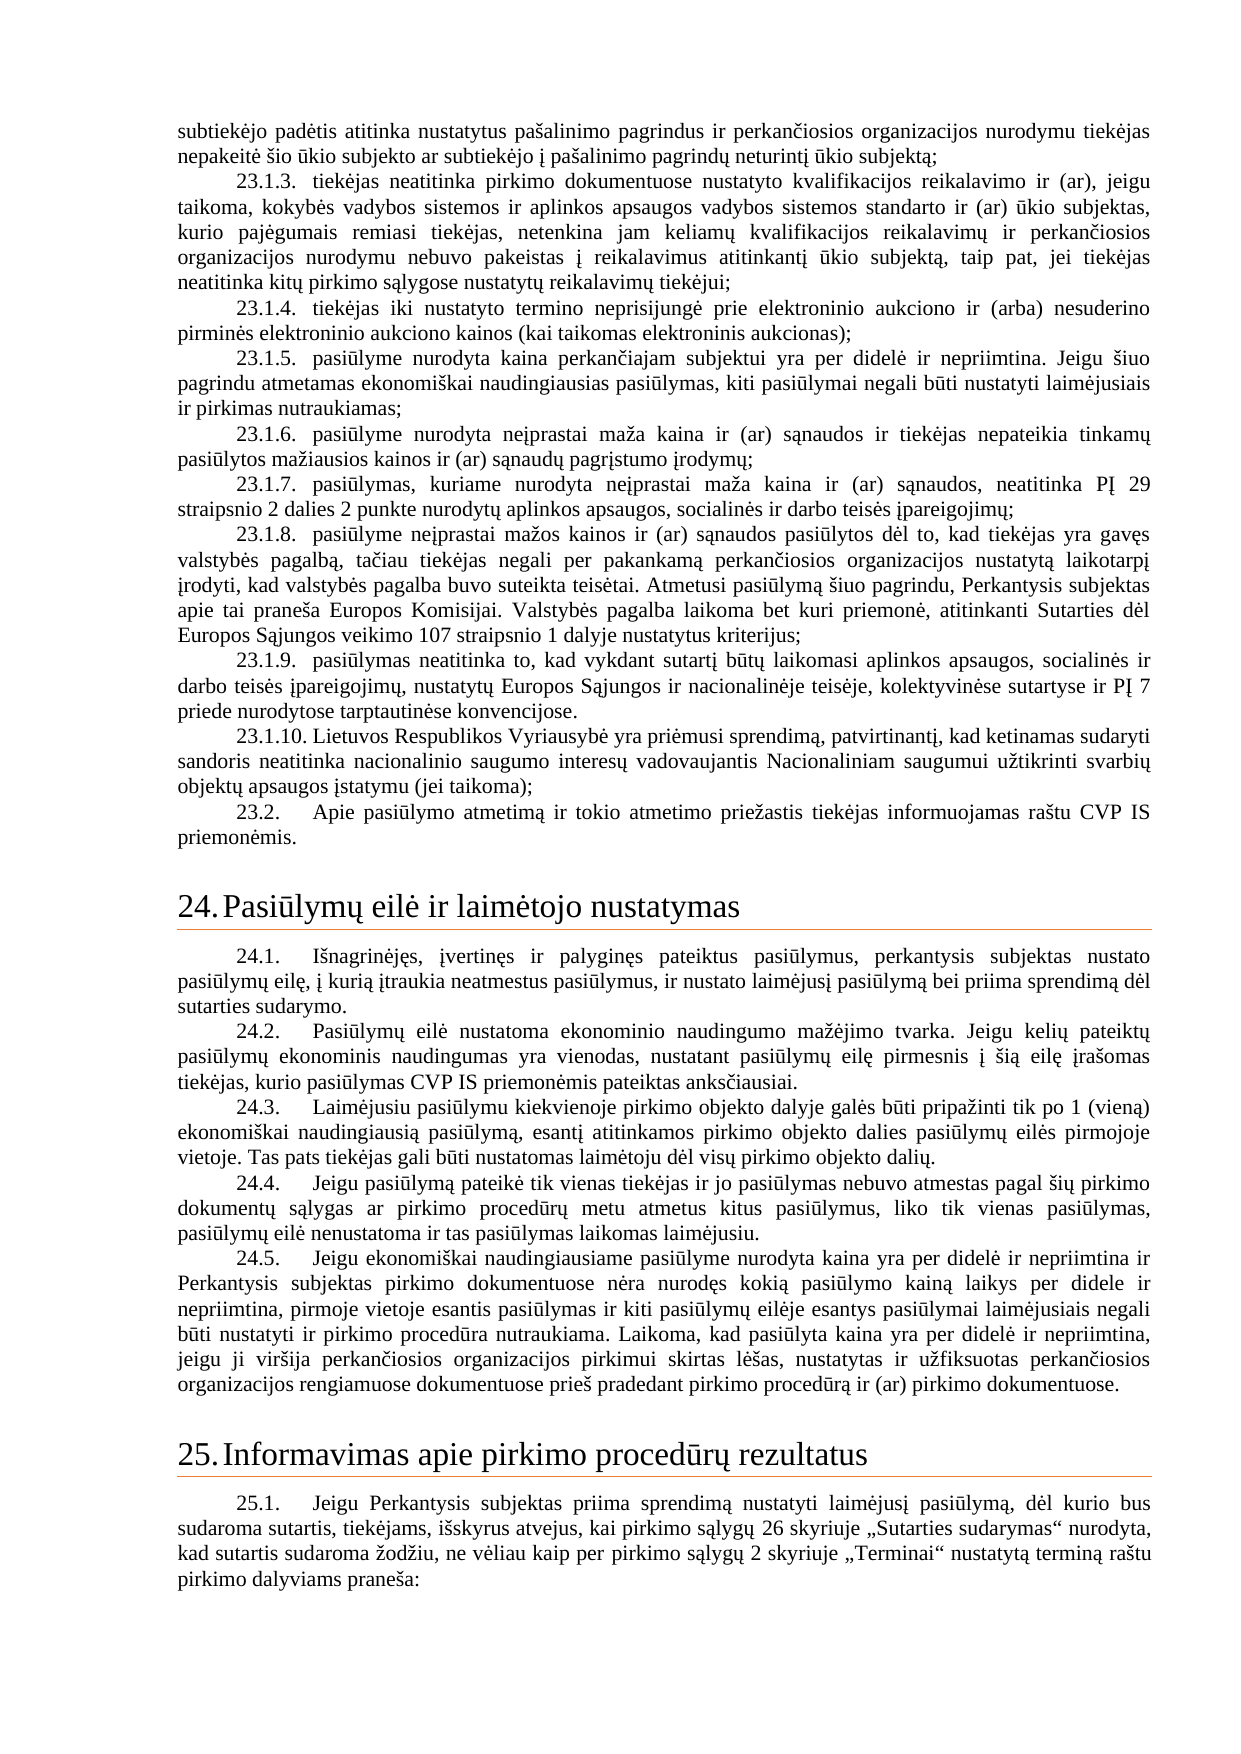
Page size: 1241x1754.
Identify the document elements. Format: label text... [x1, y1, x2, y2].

list Pasiūlymų eilė nustatoma ekonominio naudingumo mažėjimo tvarka. Jeigu kelių pateiktų pasiūlymų ekonominis naudingumas yra vienodas, nustatant pasiūlymų eilę pirmesnis į šią eilę įrašomas tiekėjas, kurio pasiūlymas CVP IS priemonėmis pateiktas anksčiausiai. [177, 1018, 1152, 1094]
list Apie pasiūlymo atmetimą ir tokio atmetimo priežastis tiekėjas informuojamas raštu CVP IS priemonėmis. [177, 799, 1152, 849]
list tiekėjas neatitinka pirkimo dokumentuose nustatyto kvalifikacijos reikalavimo ir (ar), jeigu taikoma, kokybės vadybos sistemos ir aplinkos apsaugos vadybos sistemos standarto ir (ar) ūkio subjektas, kurio pajėgumais remiasi tiekėjas, netenkina jam keliamų kvalifikacijos reikalavimų ir perkančiosios organizacijos nurodymu nebuvo pakeistas į reikalavimus atitinkantį ūkio subjektą, taip pat, jei tiekėjas neatitinka kitų pirkimo sąlygose nustatytų reikalavimų tiekėjui; [177, 168, 1152, 294]
list pasiūlyme neįprastai mažos kainos ir (ar) sąnaudos pasiūlytos dėl to, kad tiekėjas yra gavęs valstybės pagalbą, tačiau tiekėjas negali per pakankamą perkančiosios organizacijos nustatytą laikotarpį įrodyti, kad valstybės pagalba buvo suteikta teisėtai. Atmetusi pasiūlymą šiuo pagrindu, Perkantysis subjektas apie tai praneša Europos Komisijai. Valstybės pagalba laikoma bet kuri priemonė, atitinkanti Sutarties dėl Europos Sąjungos veikimo 107 straipsnio 1 dalyje nustatytus kriterijus; [177, 521, 1152, 647]
subtitle Informavimas apie pirkimo procedūrų rezultatus [177, 1434, 1152, 1476]
list Lietuvos Respublikos Vyriausybė yra priėmusi sprendimą, patvirtinantį, kad ketinamas sudaryti sandoris neatitinka nacionalinio saugumo interesų vadovaujantis Nacionaliniam saugumui užtikrinti svarbių objektų apsaugos įstatymu (jei taikoma); [177, 723, 1152, 799]
subtitle Pasiūlymų eilė ir laimėtojo nustatymas [177, 887, 1152, 929]
list pasiūlymas, kuriame nurodyta neįprastai maža kaina ir (ar) sąnaudos, neatitinka PĮ 29 straipsnio 2 dalies 2 punkte nurodytų aplinkos apsaugos, socialinės ir darbo teisės įpareigojimų; [177, 471, 1152, 521]
list Jeigu ekonomiškai naudingiausiame pasiūlyme nurodyta kaina yra per didelė ir nepriimtina ir Perkantysis subjektas pirkimo dokumentuose nėra nurodęs kokią pasiūlymo kainą laikys per didele ir nepriimtina, pirmoje vietoje esantis pasiūlymas ir kiti pasiūlymų eilėje esantys pasiūlymai laimėjusiais negali būti nustatyti ir pirkimo procedūra nutraukiama. Laikoma, kad pasiūlyta kaina yra per didelė ir nepriimtina, jeigu ji viršija perkančiosios organizacijos pirkimui skirtas lėšas, nustatytas ir užfiksuotas perkančiosios organizacijos rengiamuose dokumentuose prieš pradedant pirkimo procedūrą ir (ar) pirkimo dokumentuose. [177, 1245, 1152, 1396]
list Laimėjusiu pasiūlymu kiekvienoje pirkimo objekto dalyje galės būti pripažinti tik po 1 (vieną) ekonomiškai naudingiausią pasiūlymą, esantį atitinkamos pirkimo objekto dalies pasiūlymų eilės pirmojoje vietoje. Tas pats tiekėjas gali būti nustatomas laimėtoju dėl visų pirkimo objekto dalių. [177, 1094, 1152, 1169]
list Išnagrinėjęs, įvertinęs ir palyginęs pateiktus pasiūlymus, perkantysis subjektas nustato pasiūlymų eilę, į kurią įtraukia neatmestus pasiūlymus, ir nustato laimėjusį pasiūlymą bei priima sprendimą dėl sutarties sudarymo. [177, 943, 1152, 1018]
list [177, 118, 1152, 168]
list Jeigu pasiūlymą pateikė tik vienas tiekėjas ir jo pasiūlymas nebuvo atmestas pagal šių pirkimo dokumentų sąlygas ar pirkimo procedūrų metu atmetus kitus pasiūlymus, liko tik vienas pasiūlymas, pasiūlymų eilė nenustatoma ir tas pasiūlymas laikomas laimėjusiu. [177, 1169, 1152, 1245]
list pasiūlyme nurodyta kaina perkančiajam subjektui yra per didelė ir nepriimtina. Jeigu šiuo pagrindu atmetamas ekonomiškai naudingiausias pasiūlymas, kiti pasiūlymai negali būti nustatyti laimėjusiais ir pirkimas nutraukiamas; [177, 345, 1152, 421]
list pasiūlyme nurodyta neįprastai maža kaina ir (ar) sąnaudos ir tiekėjas nepateikia tinkamų pasiūlytos mažiausios kainos ir (ar) sąnaudų pagrįstumo įrodymų; [177, 421, 1152, 471]
list pasiūlymas neatitinka to, kad vykdant sutartį būtų laikomasi aplinkos apsaugos, socialinės ir darbo teisės įpareigojimų, nustatytų Europos Sąjungos ir nacionalinėje teisėje, kolektyvinėse sutartyse ir PĮ 7 priede nurodytose tarptautinėse konvencijose. [177, 647, 1152, 723]
list Jeigu Perkantysis subjektas priima sprendimą nustatyti laimėjusį pasiūlymą, dėl kurio bus sudaroma sutartis, tiekėjams, išskyrus atvejus, kai pirkimo sąlygų ‎26 skyriuje „Sutarties sudarymas“ nurodyta, kad sutartis sudaroma žodžiu, ne vėliau kaip per pirkimo sąlygų ‎2 skyriuje „Terminai“ nustatytą terminą raštu pirkimo dalyviams praneša: [177, 1490, 1152, 1591]
list tiekėjas iki nustatyto termino neprisijungė prie elektroninio aukciono ir (arba) nesuderino pirminės elektroninio aukciono kainos (kai taikomas elektroninis aukcionas); [177, 294, 1152, 345]
